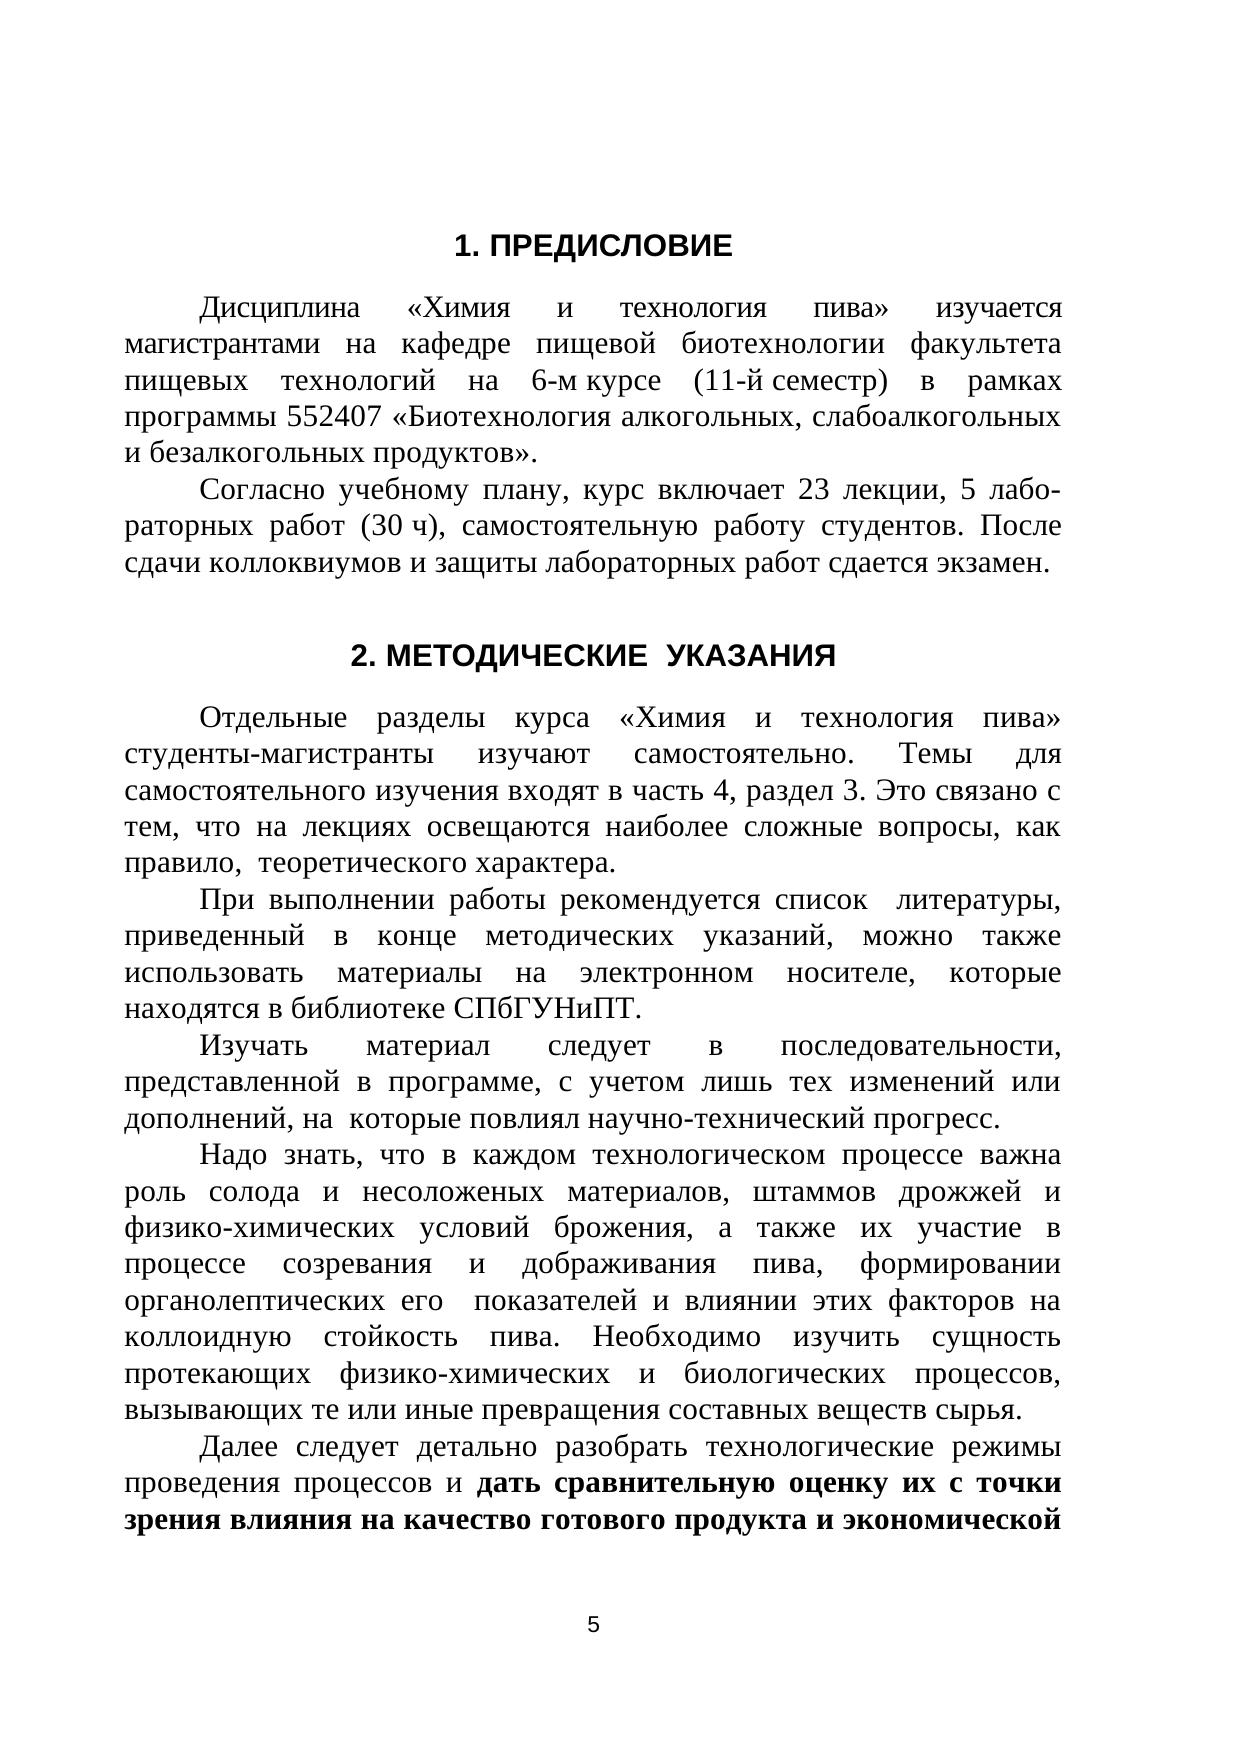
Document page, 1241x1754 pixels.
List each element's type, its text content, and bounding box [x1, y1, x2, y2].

subtitle 2. Методические указания [124, 636, 1063, 672]
text Отдельные разделы курса «Химия и технология пива» студенты-магистранты изучают самостоятельно. Темы для самостоятельного изучения входят в часть 4, раздел 3. Это связано с тем, что на лекциях освещаются наиболее сложные вопросы, как правило, теоретического характера. [124, 697, 1063, 880]
text Надо знать, что в каждом технологическом процессе важна роль солода и несоложеных материалов, штаммов дрожжей и физико-химических условий брожения, а также их участие в процессе созревания и дображивания пива, формировании органолептических его показателей и влиянии этих факторов на коллоидную стойкость пива. Необходимо изучить сущность протекающих физико-химических и биологических процессов, вызывающих те или иные превращения составных веществ сырья. [124, 1135, 1063, 1427]
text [124, 1427, 1063, 1536]
text Дисциплина «Химия и технология пива» изучается магистрантами на кафедре пищевой биотехнологии факультета пищевых технологий на 6-м курсе (11-й семестр) в рамках программы 552407 «Биотехнология алкогольных, слабоалкогольных и безалкогольных продуктов». [124, 287, 1063, 470]
subtitle 1. ПРЕДИСЛОВИЕ [124, 226, 1063, 262]
text Согласно учебному плану, курс включает 23 лекции, 5 лабо-раторных работ (30 ч), самостоятельную работу студентов. После сдачи коллоквиумов и защиты лабораторных работ сдается экзамен. [124, 470, 1063, 579]
text При выполнении работы рекомендуется список литературы, приведенный в конце методических указаний, можно также использовать материалы на электронном носителе, которые находятся в библиотеке СПбГУНиПТ. [124, 880, 1063, 1026]
text Изучать материал следует в последовательности, представленной в программе, с учетом лишь тех изменений или дополнений, на которые повлиял научно-технический прогресс. [124, 1026, 1063, 1135]
